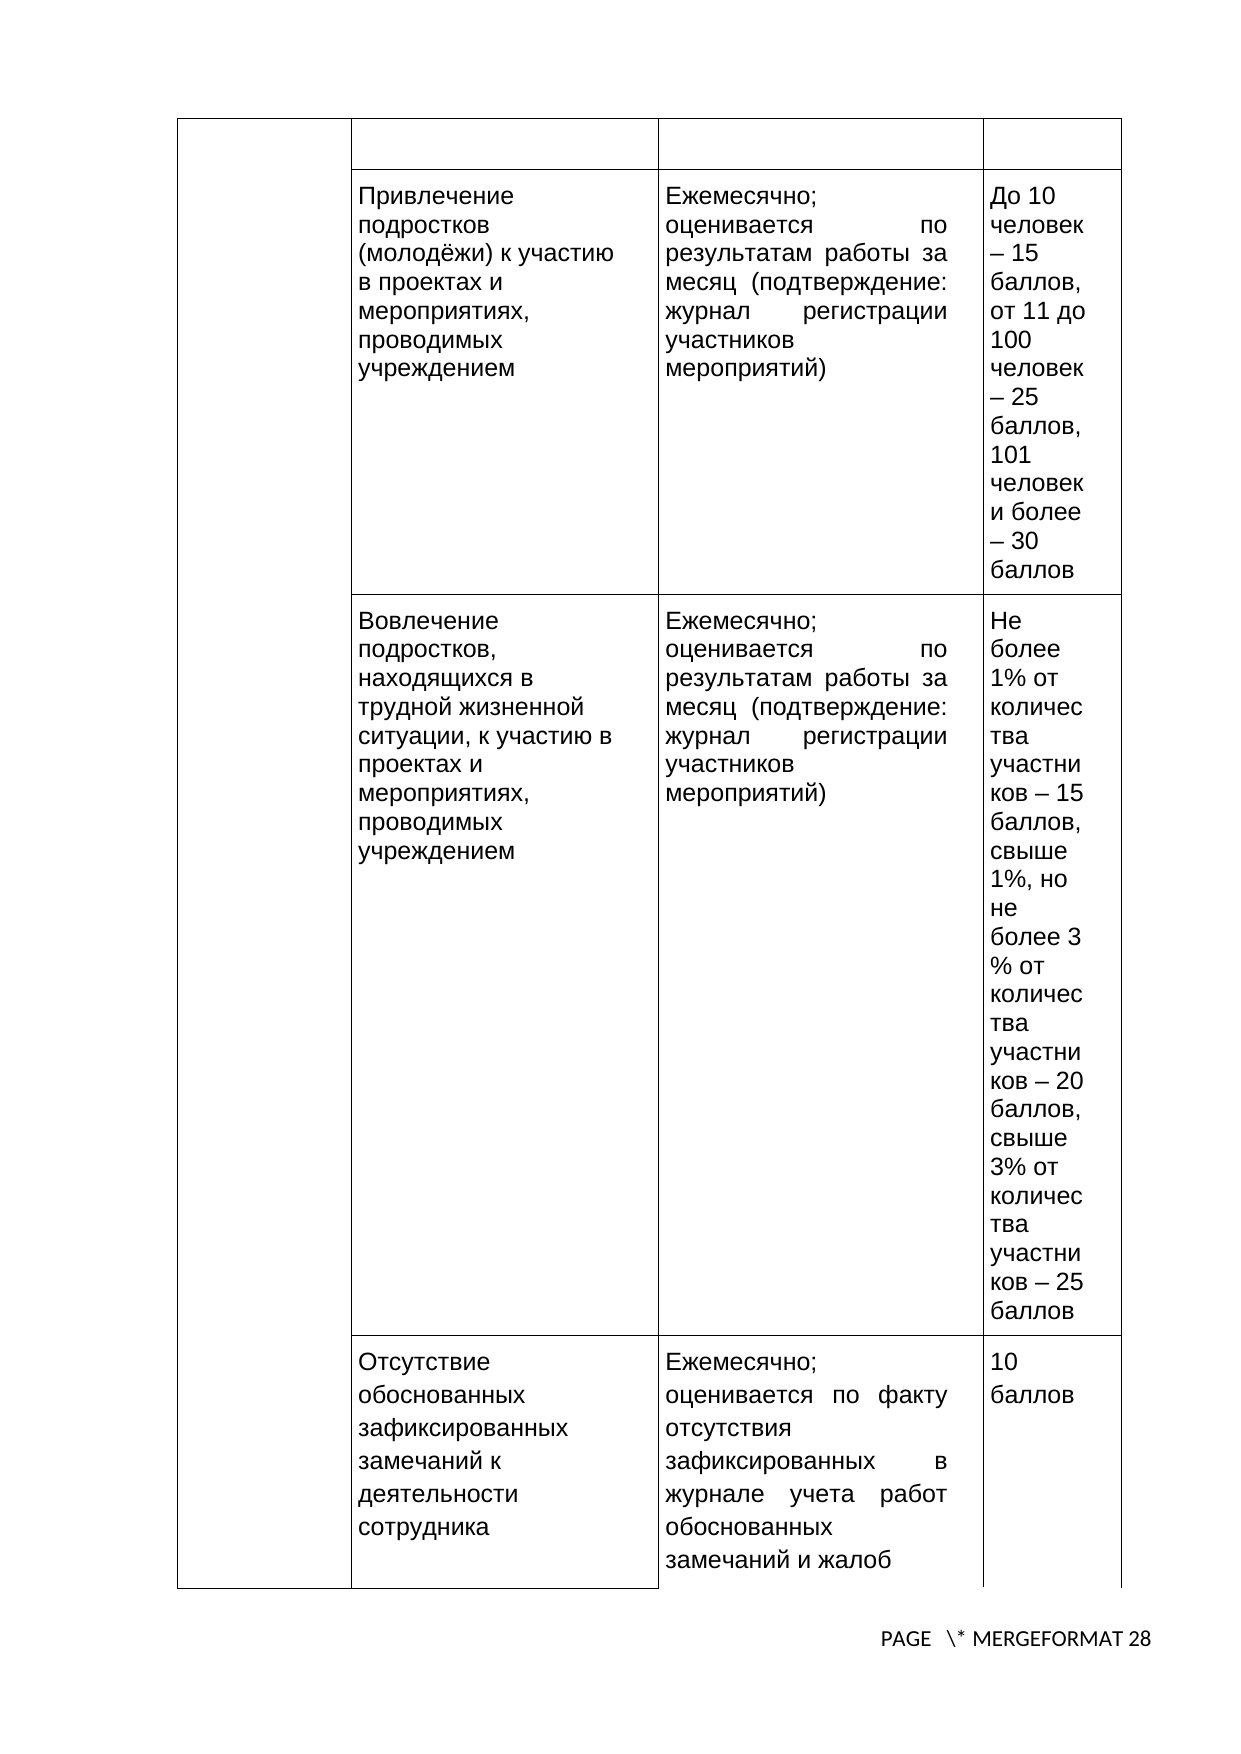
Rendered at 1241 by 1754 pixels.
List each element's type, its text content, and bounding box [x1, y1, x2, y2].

table_cell Не более 1% от количества участников – 15 баллов, свыше 1%, но не более 3 % от количества участников – 20 баллов, свыше 3% от количества участников – 25 баллов [984, 595, 1121, 1335]
table_cell Ежемесячно; оценивается по результатам работы за месяц (подтверждение: журнал регистрации участников мероприятий) [659, 170, 983, 393]
table_cell До 10 человек – 15 баллов, от 11 до 100 человек – 25 баллов, 101 человек и более – 30 баллов [984, 170, 1121, 594]
table_cell 10 баллов [984, 1336, 1121, 1588]
table_cell Привлечение подростков (молодёжи) к участию в проектах и мероприятиях, проводимых учреждением [352, 170, 658, 594]
table_cell [984, 119, 1121, 169]
table_cell Ежемесячно; оценивается по факту отсутствия зафиксированных в журнале учета работ обоснованных замечаний и жалоб [659, 1336, 983, 1588]
table_cell [659, 393, 983, 594]
table_cell [659, 119, 983, 169]
table_cell Ежемесячно; оценивается по результатам работы за месяц (подтверждение: журнал регистрации участников мероприятий) [659, 595, 983, 1335]
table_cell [352, 1336, 658, 1588]
table_cell Вовлечение подростков, находящихся в трудной жизненной ситуации, к участию в проектах и мероприятиях, проводимых учреждением [352, 595, 658, 1335]
